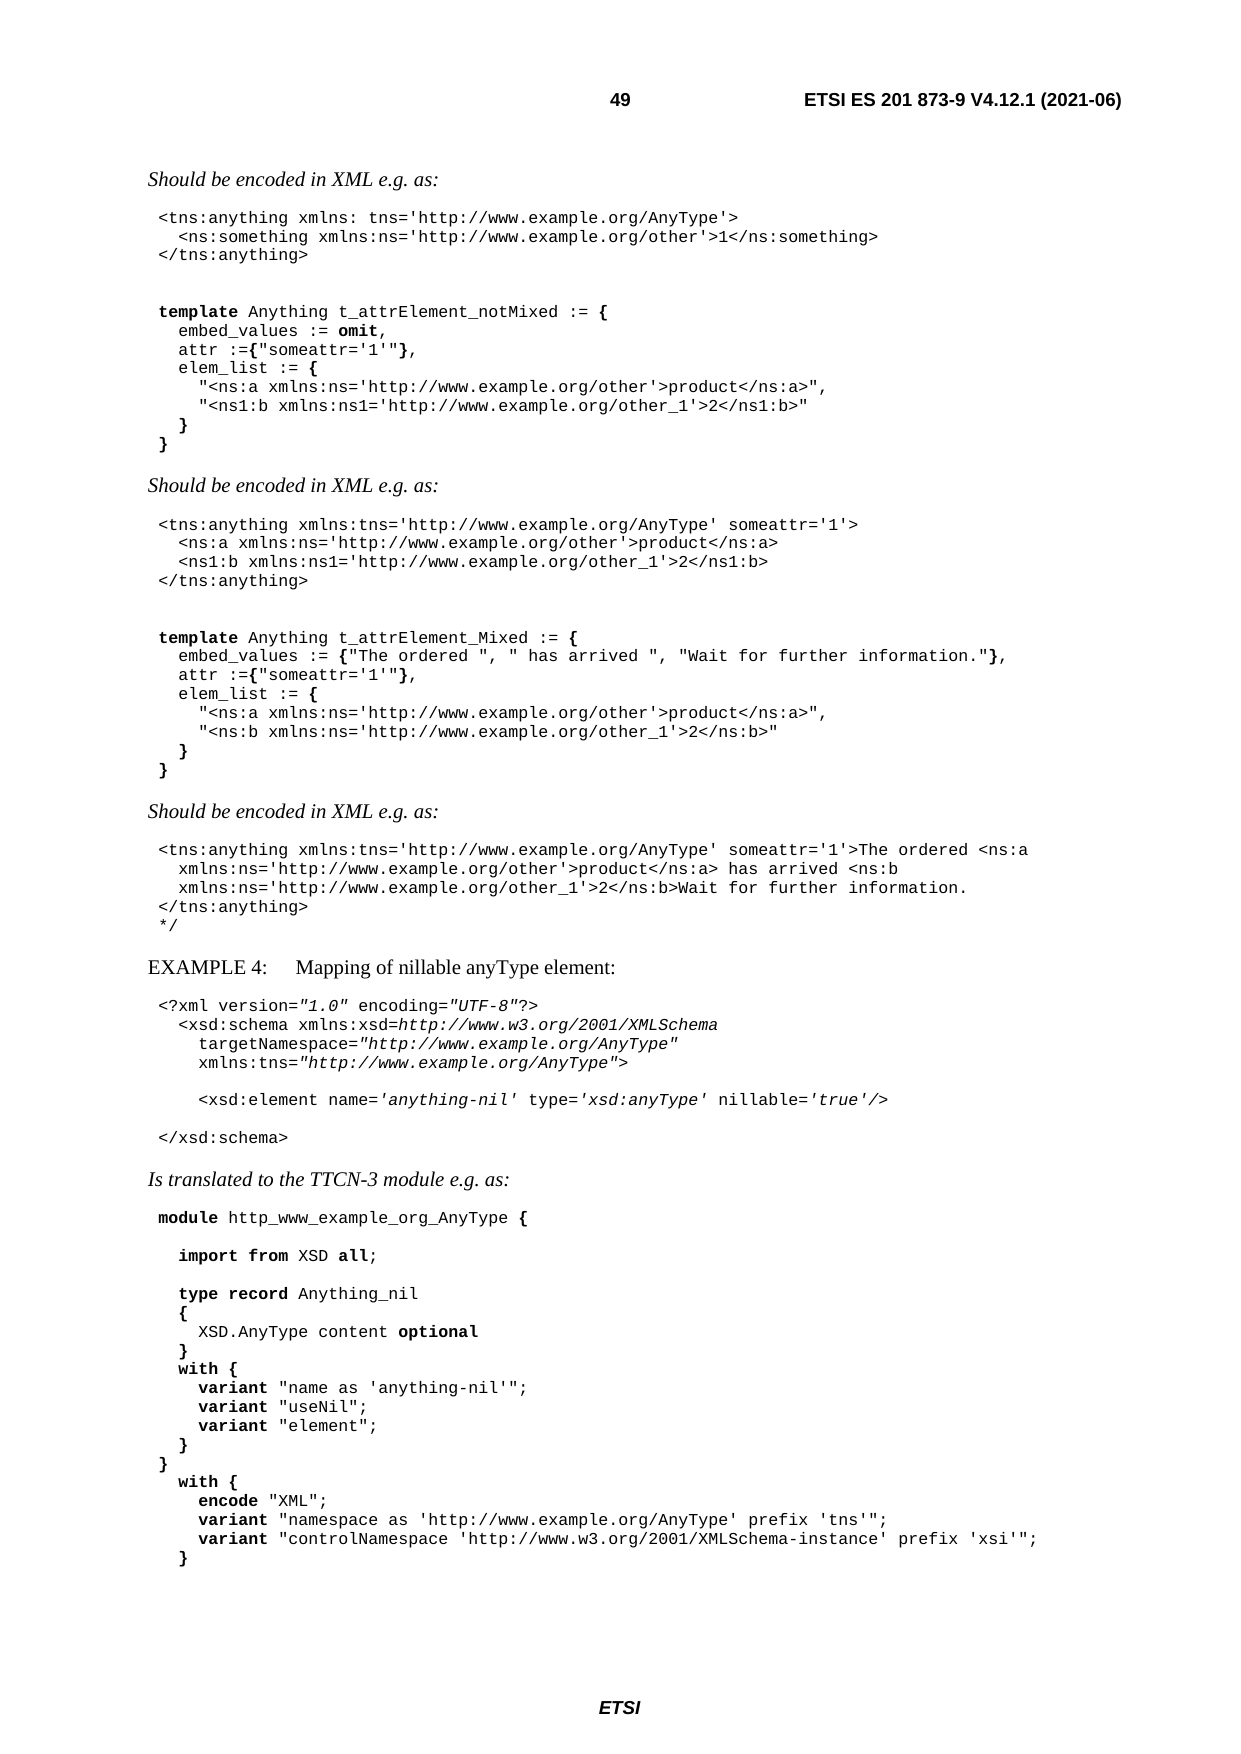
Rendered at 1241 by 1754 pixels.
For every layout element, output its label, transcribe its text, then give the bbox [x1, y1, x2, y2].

text </xsd:schema> [118, 1129, 1122, 1148]
text } [118, 1549, 1122, 1568]
text elem_list := { "<ns:a xmlns:ns='http://www.example.org/other'>product</ns:a>", "<ns1:b xmlns:ns1='http://www.example.org/other_1'>2</ns1:b>" } [118, 360, 1122, 436]
text } [118, 1436, 1122, 1455]
text } [118, 436, 1122, 454]
text template Anything t_attrElement_notMixed := { [118, 303, 1122, 322]
text } [118, 761, 1122, 780]
text import from XSD all; [118, 1248, 1122, 1267]
text attr :={"someattr='1'"}, [118, 341, 1122, 360]
text EXAMPLE 4: Mapping of nillable anyType element: [148, 955, 1122, 979]
text <tns:anything xmlns:tns='http://www.example.org/AnyType' someattr='1'> <ns:a xmlns:ns='http://www.example.org/other'>product</ns:a> <ns1:b xmlns:ns1='http://www.example.org/other_1'>2</ns1:b> </tns:anything> [118, 516, 1122, 591]
text <xsd:element name='anything-nil' type='xsd:anyType' nillable='true'/> [118, 1092, 1122, 1111]
text } [118, 1455, 1122, 1474]
text variant "useNil"; [118, 1399, 1122, 1417]
text { [118, 1304, 1122, 1323]
text <tns:anything xmlns:tns='http://www.example.org/AnyType' someattr='1'>The ordered <ns:a xmlns:ns='http://www.example.org/other'>product</ns:a> has arrived <ns:b xmlns:ns='http://www.example.org/other_1'>2</ns:b>Wait for further information. </tns:anything> [118, 842, 1122, 917]
text */ [118, 917, 1122, 936]
text template Anything t_attrElement_Mixed := { [118, 629, 1122, 648]
text type record Anything_nil [118, 1286, 1122, 1304]
text Is translated to the TTCN-3 module e.g. as: [118, 1167, 1122, 1191]
text Should be encoded in XML e.g. as: [118, 473, 1122, 497]
text with { [118, 1361, 1122, 1380]
text <tns:anything xmlns: tns='http://www.example.org/AnyType'> <ns:something xmlns:ns='http://www.example.org/other'>1</ns:something> </tns:anything> [118, 209, 1122, 266]
text attr :={"someattr='1'"}, [118, 667, 1122, 686]
text with { [118, 1474, 1122, 1493]
text Should be encoded in XML e.g. as: [118, 166, 1122, 191]
text variant "namespace as 'http://www.example.org/AnyType' prefix 'tns'"; [118, 1512, 1122, 1531]
text module http_www_example_org_AnyType { [118, 1210, 1122, 1229]
text variant "element"; [118, 1417, 1122, 1436]
text variant "name as 'anything-nil'"; [118, 1380, 1122, 1399]
text } [118, 1342, 1122, 1361]
text XSD.AnyType content optional [118, 1323, 1122, 1342]
text variant "controlNamespace 'http://www.w3.org/2001/XMLSchema-instance' prefix 'xsi'"; [118, 1531, 1122, 1549]
text <xsd:schema xmlns:xsd=http://www.w3.org/2001/XMLSchema targetNamespace="http://www.example.org/AnyType" xmlns:tns="http://www.example.org/AnyType"> [118, 1016, 1122, 1073]
text Should be encoded in XML e.g. as: [118, 799, 1122, 823]
text <?xml version="1.0" encoding="UTF-8"?> [118, 998, 1122, 1016]
text encode "XML"; [118, 1493, 1122, 1512]
text embed_values := omit, [118, 322, 1122, 341]
text elem_list := { "<ns:a xmlns:ns='http://www.example.org/other'>product</ns:a>", "<ns:b xmlns:ns='http://www.example.org/other_1'>2</ns:b>" } [118, 686, 1122, 761]
text embed_values := {"The ordered ", " has arrived ", "Wait for further information."}, [118, 648, 1122, 667]
